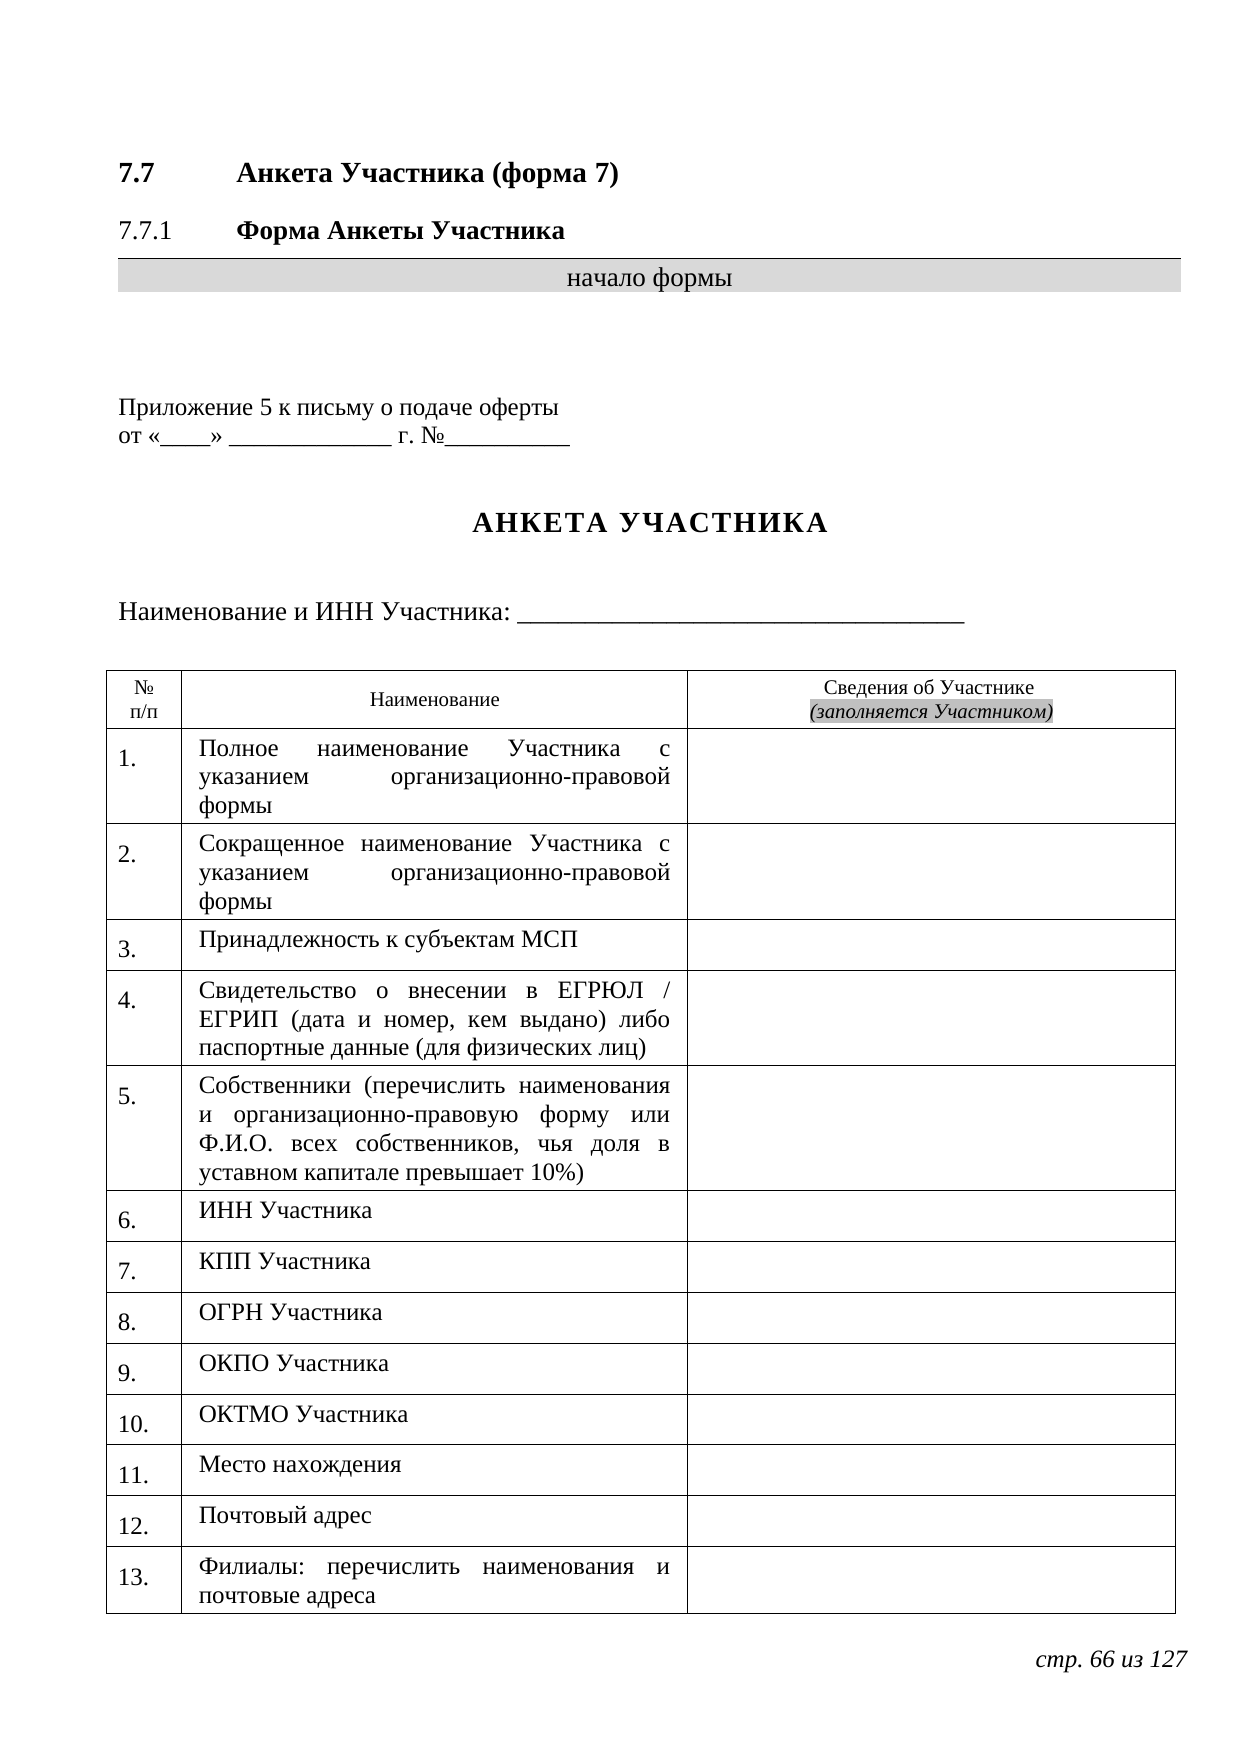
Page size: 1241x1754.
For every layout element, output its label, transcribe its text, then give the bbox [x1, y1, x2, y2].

table_header № п/п [107, 671, 181, 727]
table_cell [688, 824, 1175, 919]
table_cell [688, 1293, 1175, 1342]
table_cell Полное наименование Участника с указанием организационно-правовой формы [182, 729, 687, 823]
text Форма Анкеты Участника [118, 214, 1181, 245]
text Наименование и ИНН Участника: _________________________________ [118, 595, 1181, 626]
table_cell [107, 1445, 181, 1495]
table_cell Место нахождения [182, 1445, 687, 1495]
table_cell ОКТМО Участника [182, 1395, 687, 1444]
table_cell Филиалы: перечислить наименования и почтовые адреса [182, 1547, 687, 1613]
table_cell [688, 1547, 1175, 1613]
table_cell ОГРН Участника [182, 1293, 687, 1342]
table_cell [107, 1066, 181, 1190]
table_cell [688, 1242, 1175, 1292]
table_cell [688, 971, 1175, 1065]
table_cell [688, 1344, 1175, 1393]
table_cell [107, 824, 181, 919]
table_cell [107, 920, 181, 970]
table_cell [688, 920, 1175, 970]
table_cell ИНН Участника [182, 1191, 687, 1241]
table_cell [688, 1066, 1175, 1190]
table_header Сведения об Участнике (заполняется Участником) [688, 671, 1175, 727]
table_header Наименование [182, 671, 687, 727]
table_cell ОКПО Участника [182, 1344, 687, 1393]
subtitle Анкета Участника (форма 7) [118, 156, 1181, 189]
table_cell Свидетельство о внесении в ЕГРЮЛ / ЕГРИП (дата и номер, кем выдано) либо паспортные данные (для физических лиц) [182, 971, 687, 1065]
table_cell Почтовый адрес [182, 1496, 687, 1546]
table_cell [107, 1344, 181, 1393]
text Анкета Участника [118, 506, 1181, 539]
table_cell [107, 1395, 181, 1444]
table_cell [107, 1547, 181, 1613]
text начало формы [118, 259, 1181, 292]
table_cell КПП Участника [182, 1242, 687, 1292]
table_cell [688, 1496, 1175, 1546]
table_cell Собственники (перечислить наименования и организационно-правовую форму или Ф.И.О. всех собственников, чья доля в уставном капитале превышает 10%) [182, 1066, 687, 1190]
table_cell [107, 1496, 181, 1546]
table_cell [688, 1395, 1175, 1444]
table_cell [107, 729, 181, 823]
text Приложение 5 к письму о подаче оферты от «____» _____________ г. №__________ [118, 392, 1181, 449]
table_cell Принадлежность к субъектам МСП [182, 920, 687, 970]
table_cell [107, 1293, 181, 1342]
table_cell [107, 1242, 181, 1292]
table_cell [107, 1191, 181, 1241]
table_cell [107, 971, 181, 1065]
table_cell Сокращенное наименование Участника с указанием организационно-правовой формы [182, 824, 687, 919]
table_cell [688, 1191, 1175, 1241]
table_cell [688, 1445, 1175, 1495]
table_cell [688, 729, 1175, 823]
